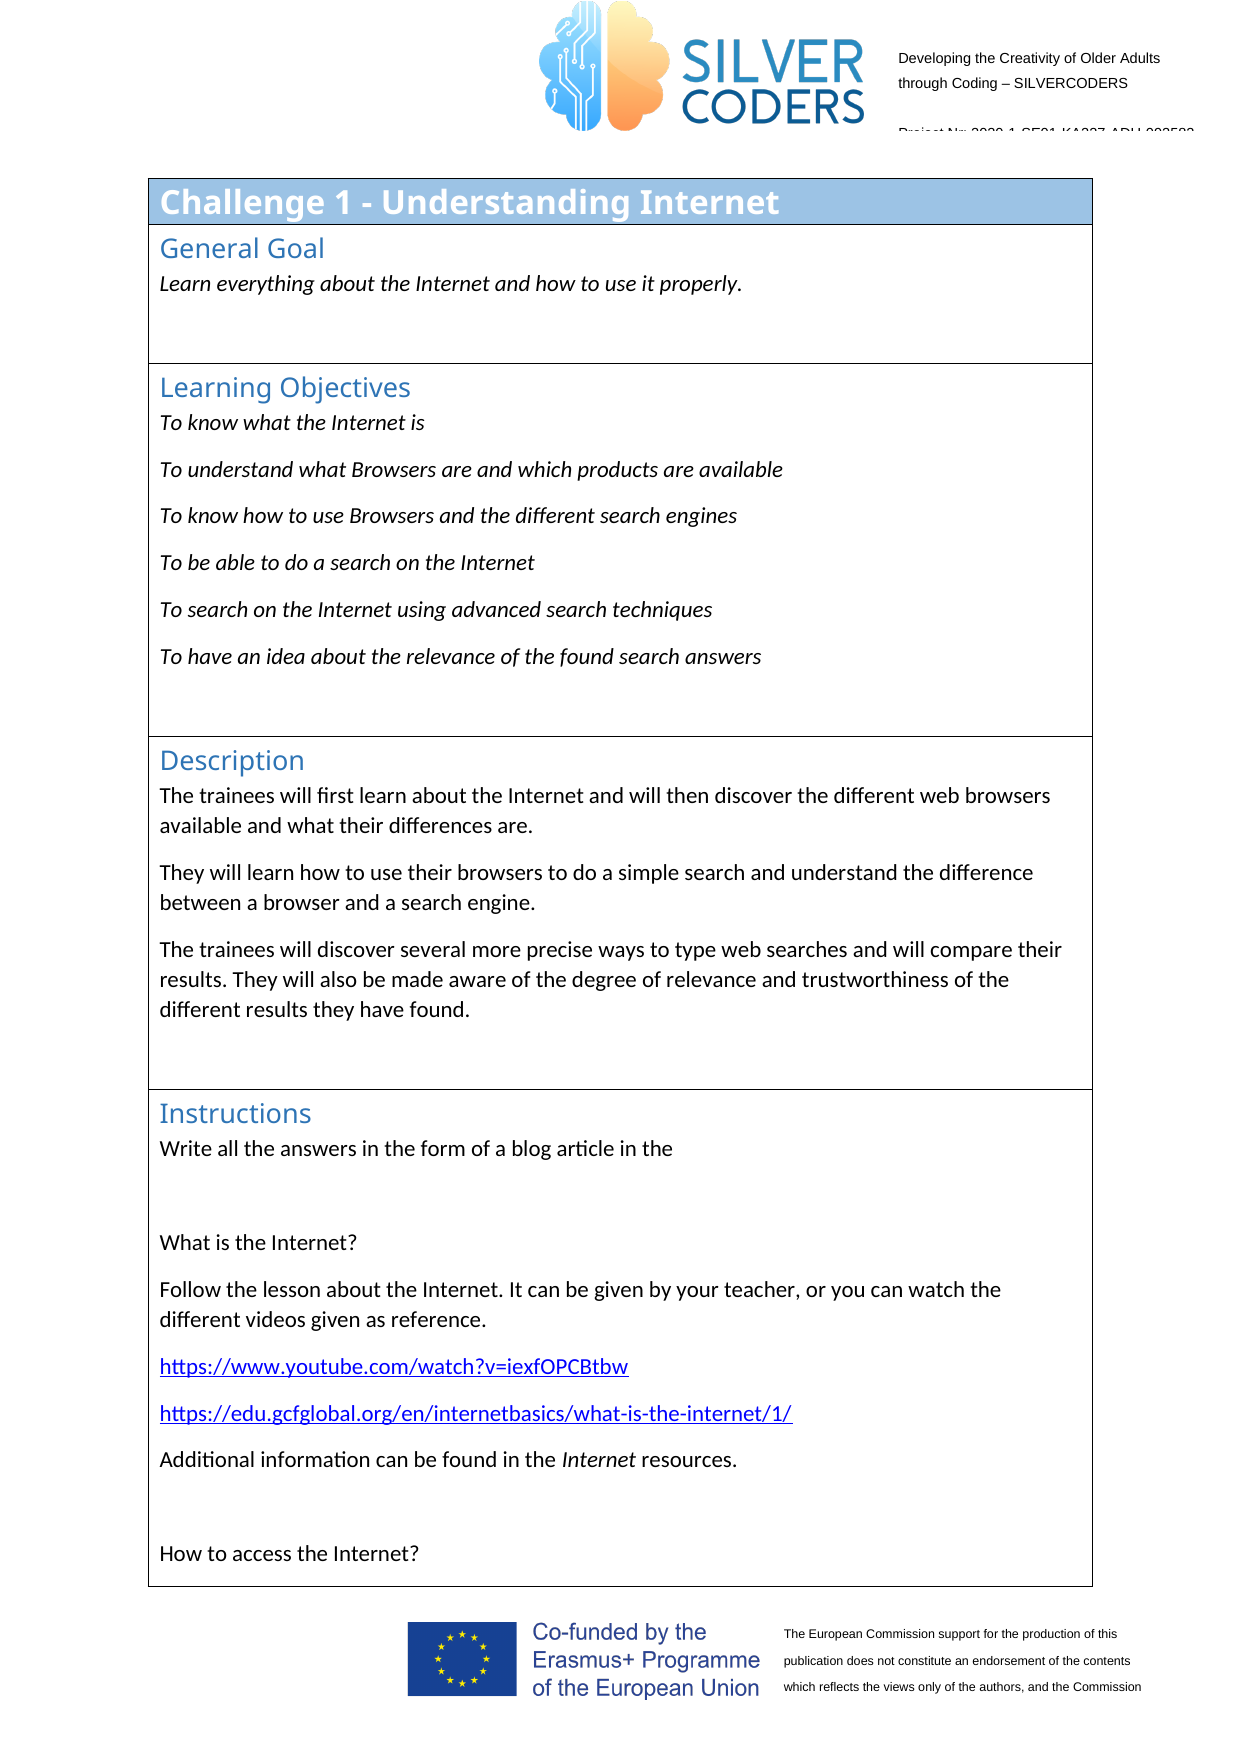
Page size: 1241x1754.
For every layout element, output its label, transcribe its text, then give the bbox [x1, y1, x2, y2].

picture [406, 1622, 761, 1700]
table_cell Learning Objectives To know what the Internet is To understand what Browsers are and which products are available To know how to use Browsers and the different search engines To be able to do a search on the Internet To search on the Internet using advanced search techniques To have an idea about the relevance of the found search answers [149, 364, 1092, 736]
table_header Challenge 1 - Understanding Internet [149, 179, 1092, 224]
table_cell General Goal Learn everything about the Internet and how to use it properly. [149, 225, 1092, 363]
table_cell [149, 1090, 1092, 1586]
table_cell Description The trainees will first learn about the Internet and will then discover the different web browsers available and what their differences are. They will learn how to use their browsers to do a simple search and understand the difference between a browser and a search engine. The trainees will discover several more precise ways to type web searches and will compare their results. They will also be made aware of the degree of relevance and trustworthiness of the different results they have found. [149, 737, 1092, 1089]
picture [539, 1, 864, 131]
